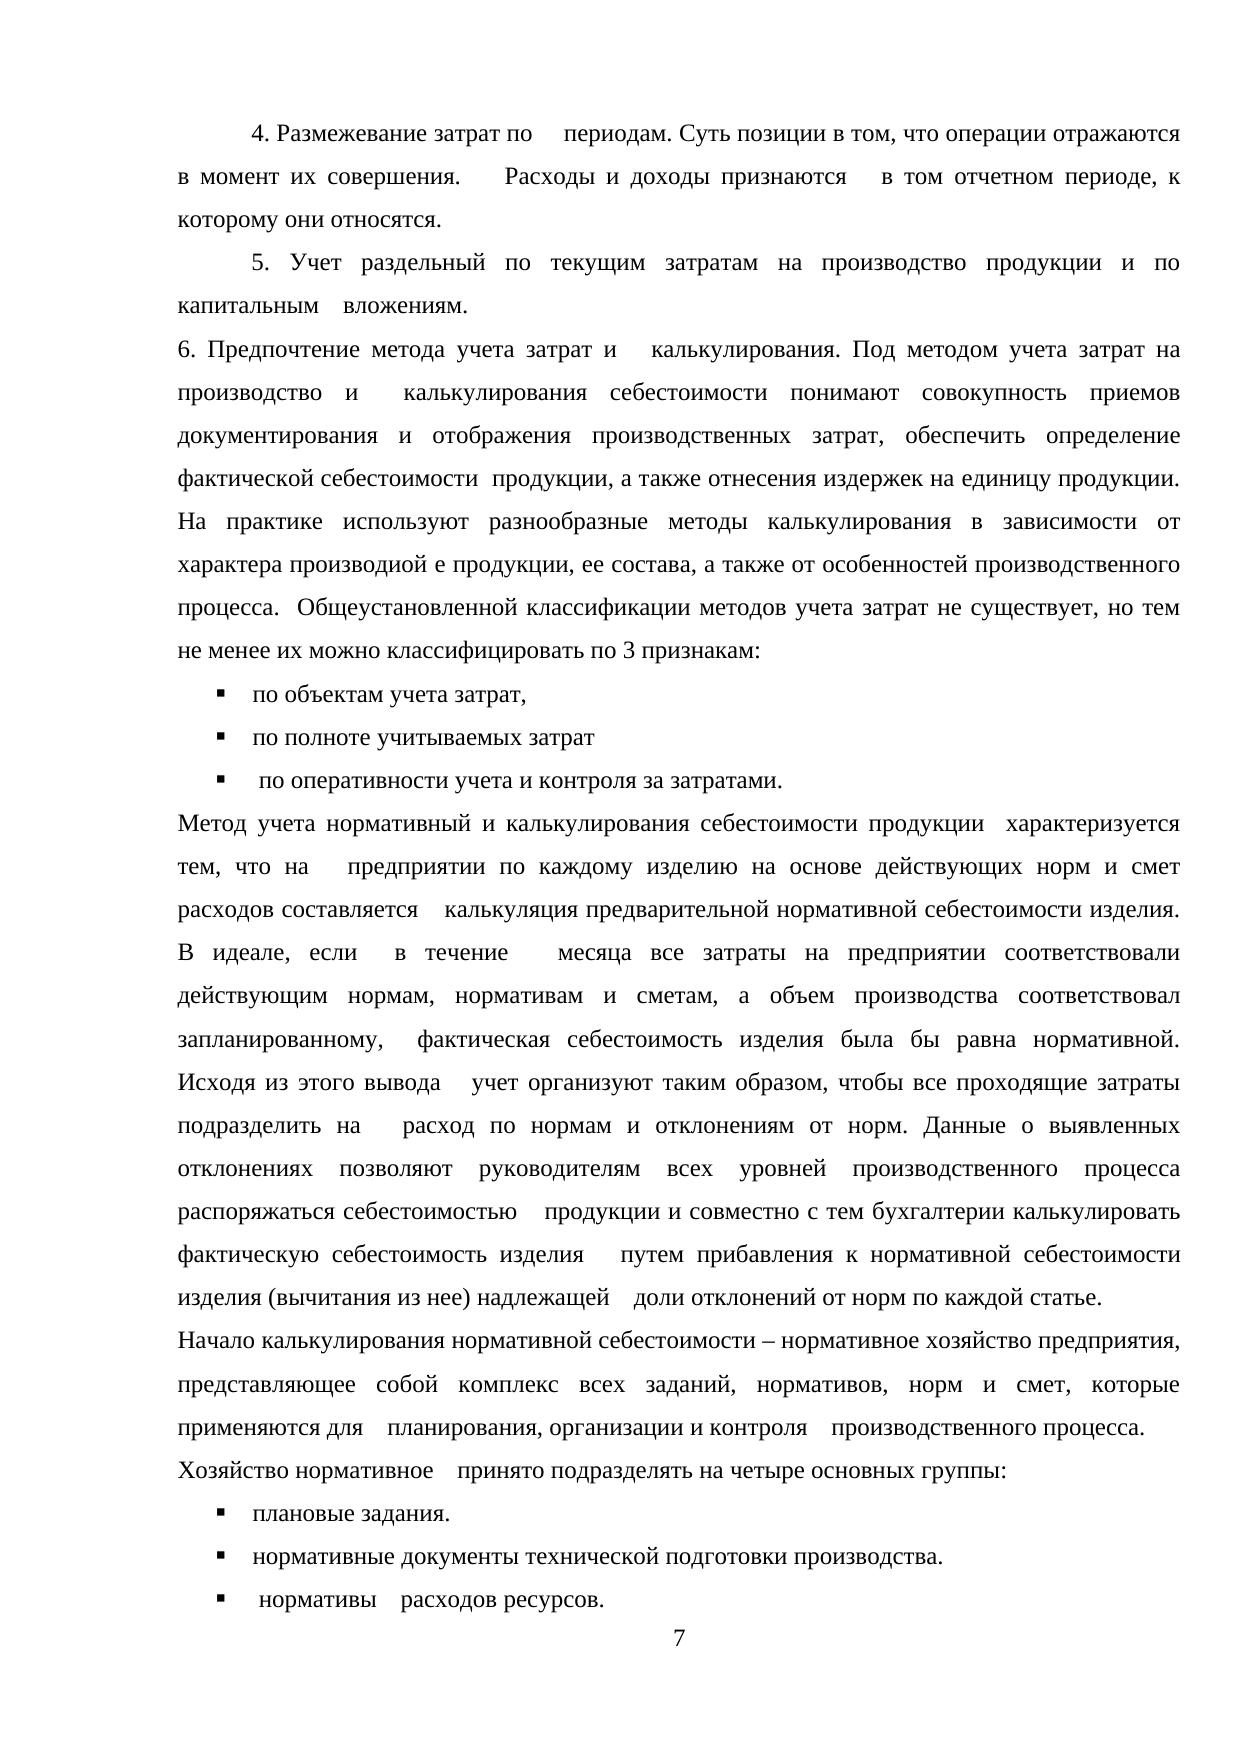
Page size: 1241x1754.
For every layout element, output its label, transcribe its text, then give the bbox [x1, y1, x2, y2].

list по оперативности учета и контроля за затратами. [215, 765, 1181, 794]
text Метод учета нормативный и калькулирования себестоимости продукции характеризуется тем, что на e предприятии по каждому изделию на основе действующих норм и смет расходов составляется e калькуляция предварительной нормативной себестоимости изделия. В идеале, если в течение e месяца все затраты на предприятии соответствовали действующим нормам, нормативам и сметам, а объем производства соответствовал запланированному, фактическая себестоимость изделия была бы равна нормативной. Исходя из этого вывода e учет организуют таким образом, чтобы все проходящие затраты подразделить на e расход по нормам и отклонениям от норм. Данные о выявленных отклонениях позволяют руководителям всех уровней производственного процесса распоряжаться себестоимостью e продукции и совместно с тем бухгалтерии калькулировать фактическую себестоимость изделия e путем прибавления к нормативной себестоимости изделия (вычитания из нее) надлежащей e доли отклонений от норм по каждой статье. [177, 808, 1181, 1311]
text Хозяйство нормативное e принято подразделять на четыре основных группы: [177, 1455, 1181, 1484]
text Начало калькулирования нормативной себестоимости – нормативное хозяйство предприятия, представляющее собой комплекс всех заданий, нормативов, норм и смет, которые применяются для e планирования, организации и контроля e производственного процесса. [177, 1326, 1181, 1441]
list по полноте учитываемых затрат [215, 722, 1181, 751]
list нормативные документы технической подготовки производства. [215, 1541, 1181, 1570]
list нормативы e расходов ресурсов. [215, 1584, 1181, 1613]
text 6. Предпочтение метода учета затрат и e калькулирования. Под методом учета затрат на производство и калькулирования себестоимости понимают совокупность приемов документирования и отображения производственных затрат, обеспечить определение фактической себестоимости продукции, а также отнесения издержек на единицу продукции. На практике используют разнообразные методы калькулирования в зависимости от характера производиой e продукции, ее состава, а также от особенностей производственного процесса. Общеустановленной классификации методов учета затрат не существует, но тем не менее их можно классифицировать по 3 признакам: [177, 334, 1181, 664]
text 4. Размежевание затрат по e периодам. Суть позиции в том, что операции отражаются в момент их совершения. Расходы и доходы признаются e в том отчетном периоде, к которому они относятся. [177, 118, 1181, 233]
list плановые задания. [215, 1498, 1181, 1527]
list по объектам учета затрат, [215, 679, 1181, 707]
text 5. Учет раздельный по текущим затратам на производство продукции и по капитальным e вложениям. [177, 247, 1181, 319]
